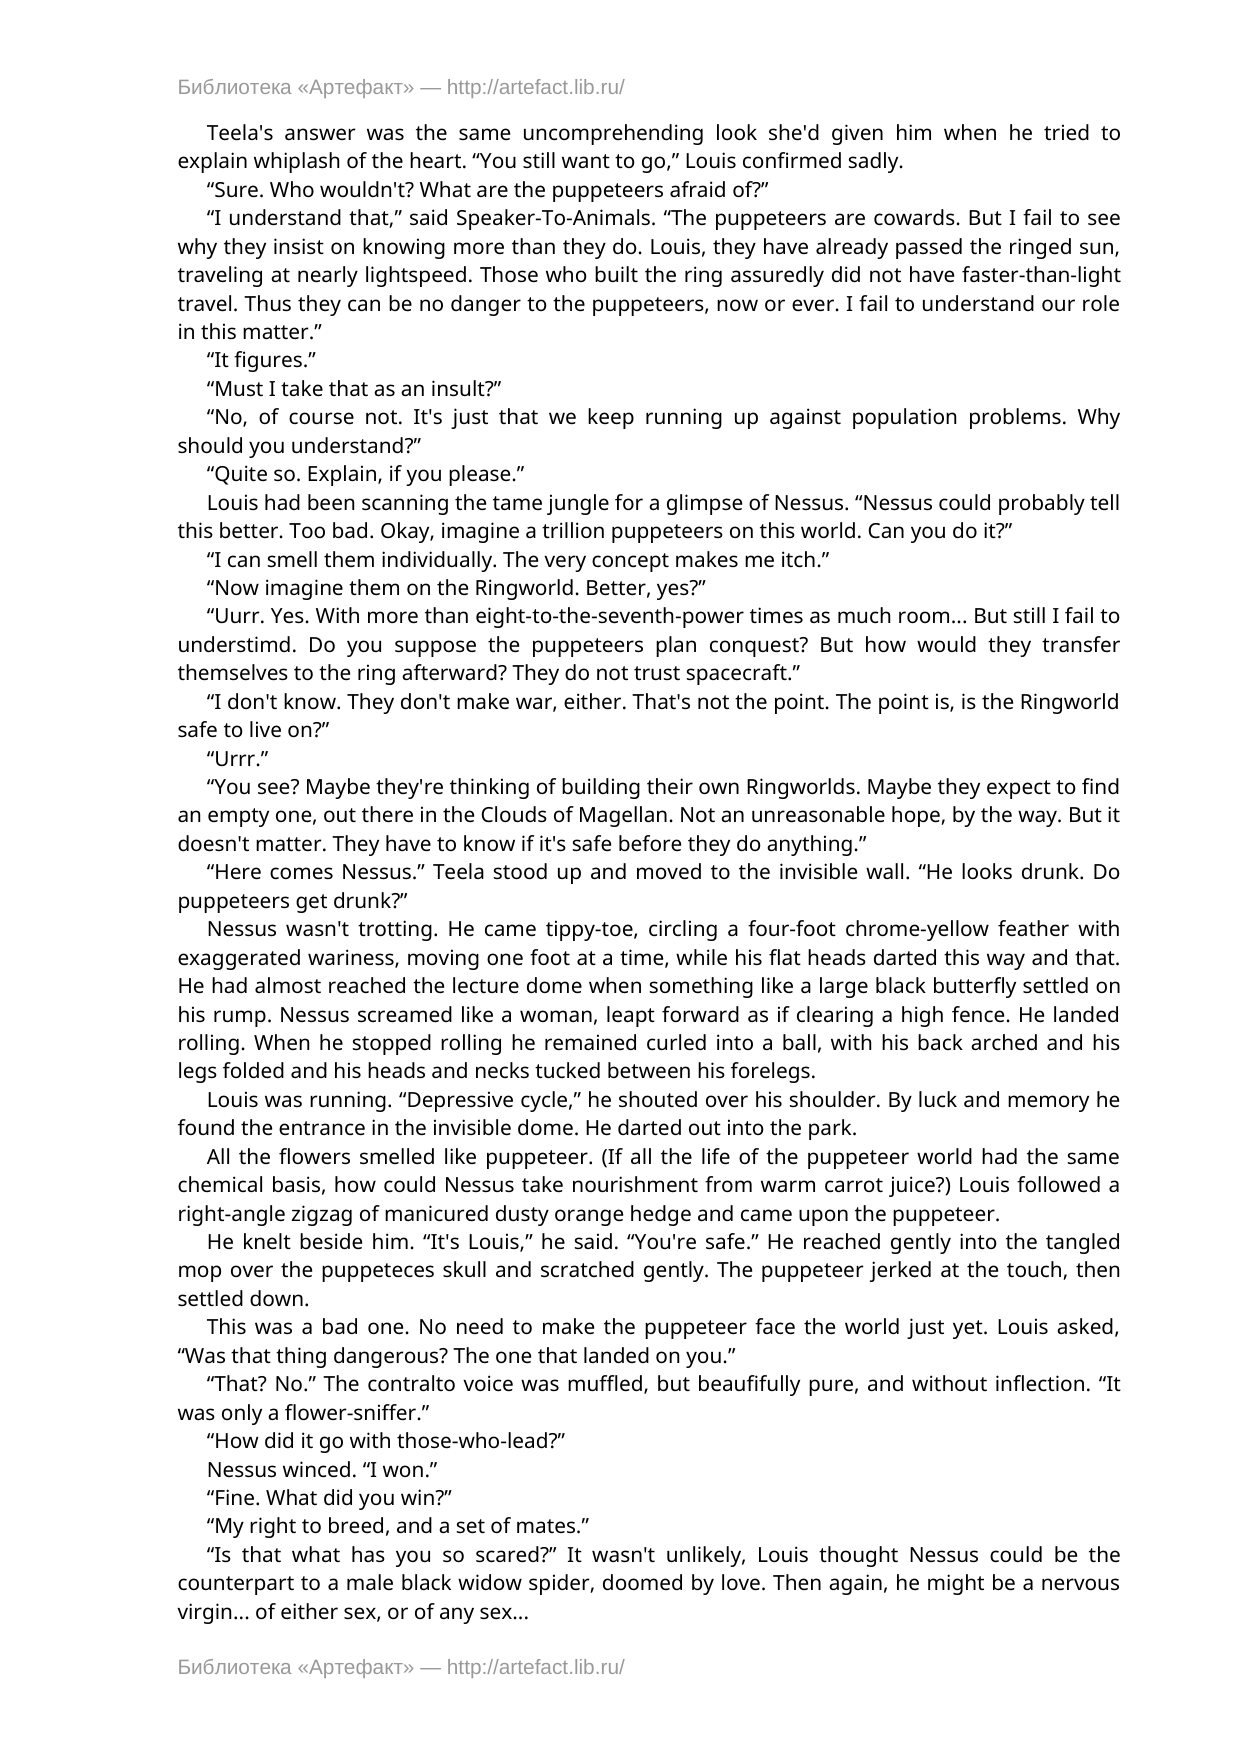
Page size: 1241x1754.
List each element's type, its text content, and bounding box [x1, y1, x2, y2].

text “You see? Maybe they're thinking of building their own Ringworlds. Maybe they expect to find an empty one, out there in the Clouds of Magellan. Not an unreasonable hope, by the way. But it doesn't matter. They have to know if it's safe before they do anything.” [177, 772, 1122, 857]
text “Must I take that as an insult?” [177, 374, 1122, 402]
text All the flowers smelled like puppeteer. (If all the life of the puppeteer world had the same chemical basis, how could Nessus take nourishment from warm carrot juice?) Louis followed a right-angle zigzag of manicured dusty orange hedge and came upon the puppeteer. [177, 1142, 1122, 1227]
text Teela's answer was the same uncomprehending look she'd given him when he tried to explain whiplash of the heart. “You still want to go,” Louis confirmed sadly. [177, 118, 1122, 175]
text This was a bad one. No need to make the puppeteer face the world just yet. Louis asked, “Was that thing dangerous? The one that landed on you.” [177, 1312, 1122, 1369]
text Nessus wasn't trotting. He came tippy-toe, circling a four-foot chrome-yellow feather with exaggerated wariness, moving one foot at a time, while his flat heads darted this way and that. He had almost reached the lecture dome when something like a large black butterfly settled on his rump. Nessus screamed like a woman, leapt forward as if clearing a high fence. He landed rolling. When he stopped rolling he remained curled into a ball, with his back arched and his legs folded and his heads and necks tucked between his forelegs. [177, 914, 1122, 1085]
text “Is that what has you so scared?” It wasn't unlikely, Louis thought Nessus could be the counterpart to a male black widow spider, doomed by love. Then again, he might be a nervous virgin... of either sex, or of any sex... [177, 1540, 1122, 1625]
text He knelt beside him. “It's Louis,” he said. “You're safe.” He reached gently into the tangled mop over the puppeteces skull and scratched gently. The puppeteer jerked at the touch, then settled down. [177, 1227, 1122, 1312]
text Louis was running. “Depressive cycle,” he shouted over his shoulder. By luck and memory he found the entrance in the invisible dome. He darted out into the park. [177, 1085, 1122, 1142]
text “I don't know. They don't make war, either. That's not the point. The point is, is the Ringworld safe to live on?” [177, 687, 1122, 744]
text “That? No.” The contralto voice was muffled, but beaufifully pure, and without inflection. “It was only a flower-sniffer.” [177, 1369, 1122, 1426]
text “Uurr. Yes. With more than eight-to-the-seventh-power times as much room... But still I fail to understimd. Do you suppose the puppeteers plan conquest? But how would they transfer themselves to the ring afterward? They do not trust spacecraft.” [177, 602, 1122, 687]
text “My right to breed, and a set of mates.” [177, 1512, 1122, 1540]
text “Now imagine them on the Ringworld. Better, yes?” [177, 573, 1122, 602]
text “I can smell them individually. The very concept makes me itch.” [177, 545, 1122, 573]
text “It figures.” [177, 346, 1122, 374]
text Louis had been scanning the tame jungle for a glimpse of Nessus. “Nessus could probably tell this better. Too bad. Okay, imagine a trillion puppeteers on this world. Can you do it?” [177, 488, 1122, 545]
text “Quite so. Explain, if you please.” [177, 459, 1122, 488]
text “Here comes Nessus.” Teela stood up and moved to the invisible wall. “He looks drunk. Do puppeteers get drunk?” [177, 857, 1122, 914]
text “Urrr.” [177, 744, 1122, 772]
text “I understand that,” said Speaker-To-Animals. “The puppeteers are cowards. But I fail to see why they insist on knowing more than they do. Louis, they have already passed the ringed sun, traveling at nearly lightspeed. Those who built the ring assuredly did not have faster-than-light travel. Thus they can be no danger to the puppeteers, now or ever. I fail to understand our role in this matter.” [177, 203, 1122, 346]
text “No, of course not. It's just that we keep running up against population problems. Why should you understand?” [177, 402, 1122, 459]
text “How did it go with those-who-lead?” [177, 1426, 1122, 1455]
text “Fine. What did you win?” [177, 1483, 1122, 1512]
text “Sure. Who wouldn't? What are the puppeteers afraid of?” [177, 175, 1122, 203]
text Nessus winced. “I won.” [177, 1455, 1122, 1483]
